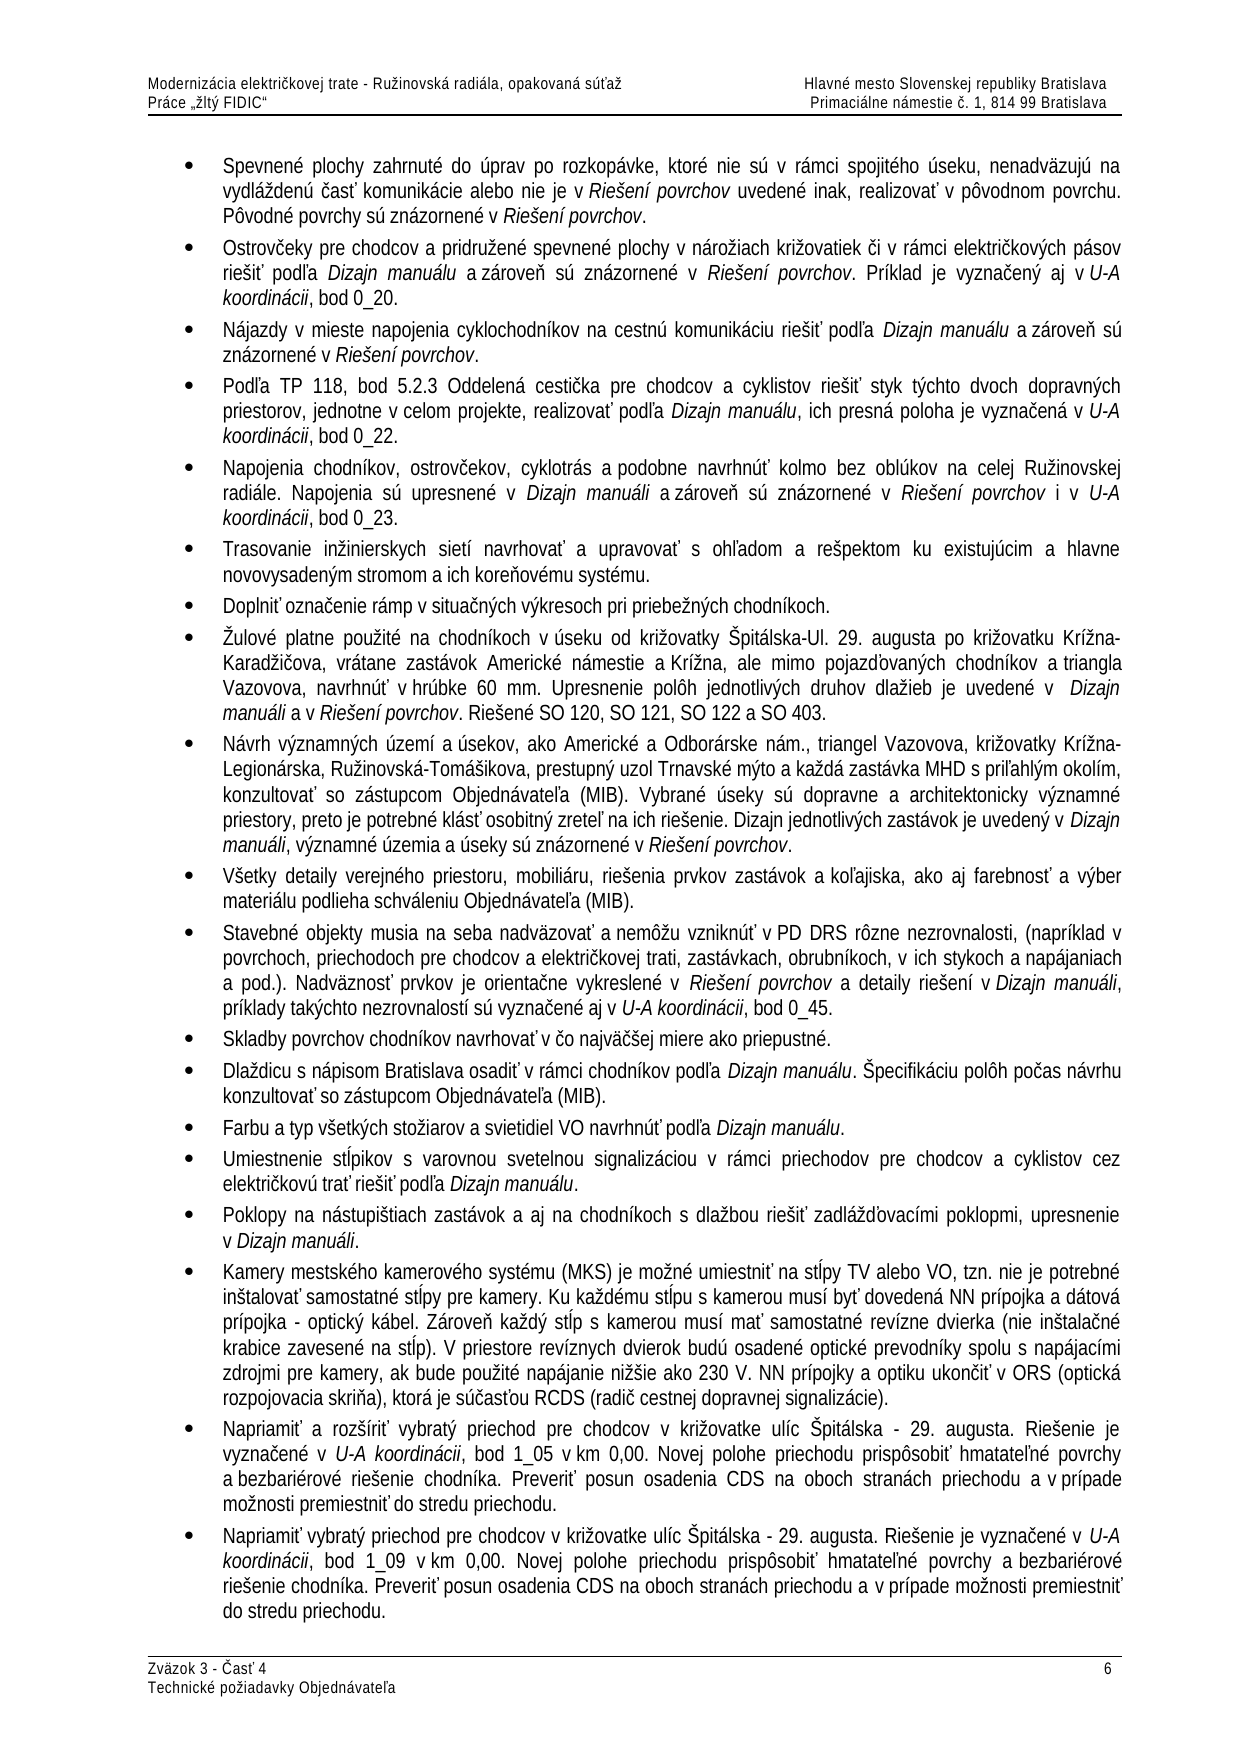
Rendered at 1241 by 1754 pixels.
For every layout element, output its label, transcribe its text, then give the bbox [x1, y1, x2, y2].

list Návrh významných území a úsekov, ako Americké a Odborárske nám., triangel Vazovova, križovatky Krížna-Legionárska, Ružinovská-Tomášikova, prestupný uzol Trnavské mýto a každá zastávka MHD s priľahlým okolím, konzultovať so zástupcom Objednávateľa (MIB). Vybrané úseky sú dopravne a architektonicky významné priestory, preto je potrebné klásť osobitný zreteľ na ich riešenie. Dizajn jednotlivých zastávok je uvedený v Dizajn manuáli, významné územia a úseky sú znázornené v Riešení povrchov. [185, 731, 1122, 857]
list Žulové platne použité na chodníkoch v úseku od križovatky Špitálska-Ul. 29. augusta po križovatku Krížna-Karadžičova, vrátane zastávok Americké námestie a Krížna, ale mimo pojazďovaných chodníkov a triangla Vazovova, navrhnúť v hrúbke 60 mm. Upresnenie polôh jednotlivých druhov dlažieb je uvedené v Dizajn manuáli a v Riešení povrchov. Riešené SO 120, SO 121, SO 122 a SO 403. [185, 624, 1122, 725]
list Skladby povrchov chodníkov navrhovať v čo najväčšej miere ako priepustné. [185, 1026, 1122, 1052]
list Spevnené plochy zahrnuté do úprav po rozkopávke, ktoré nie sú v rámci spojitého úseku, nenadväzujú na vydláždenú časť komunikácie alebo nie je v Riešení povrchov uvedené inak, realizovať v pôvodnom povrchu. Pôvodné povrchy sú znázornené v Riešení povrchov. [185, 153, 1122, 228]
list Farbu a typ všetkých stožiarov a svietidiel VO navrhnúť podľa Dizajn manuálu. [185, 1114, 1122, 1139]
list Stavebné objekty musia na seba nadväzovať a nemôžu vzniknúť v PD DRS rôzne nezrovnalosti, (napríklad v povrchoch, priechodoch pre chodcov a električkovej trati, zastávkach, obrubníkoch, v ich stykoch a napájaniach a pod.). Nadväznosť prvkov je orientačne vykreslené v Riešení povrchov a detaily riešení v Dizajn manuáli, príklady takýchto nezrovnalostí sú vyznačené aj v U-A koordinácii, bod 0_45. [185, 919, 1122, 1020]
list Všetky detaily verejného priestoru, mobiliáru, riešenia prvkov zastávok a koľajiska, ako aj farebnosť a výber materiálu podlieha schváleniu Objednávateľa (MIB). [185, 863, 1122, 913]
list Napriamiť a rozšíriť vybratý priechod pre chodcov v križovatke ulíc Špitálska - 29. augusta. Riešenie je vyznačené v U-A koordinácii, bod 1_05 v km 0,00. Novej polohe priechodu prispôsobiť hmatateľné povrchy a bezbariérové riešenie chodníka. Preveriť posun osadenia CDS na oboch stranách priechodu a v prípade možnosti premiestniť do stredu priechodu. [185, 1416, 1122, 1516]
list Poklopy na nástupištiach zastávok a aj na chodníkoch s dlažbou riešiť zadlážďovacími poklopmi, upresnenie v Dizajn manuáli. [185, 1202, 1122, 1253]
list Umiestnenie stĺpikov s varovnou svetelnou signalizáciou v rámci priechodov pre chodcov a cyklistov cez električkovú trať riešiť podľa Dizajn manuálu. [185, 1146, 1122, 1196]
list Nájazdy v mieste napojenia cyklochodníkov na cestnú komunikáciu riešiť podľa Dizajn manuálu a zároveň sú znázornené v Riešení povrchov. [185, 316, 1122, 367]
list Napriamiť vybratý priechod pre chodcov v križovatke ulíc Špitálska - 29. augusta. Riešenie je vyznačené v U-A koordinácii, bod 1_09 v km 0,00. Novej polohe priechodu prispôsobiť hmatateľné povrchy a bezbariérové riešenie chodníka. Preveriť posun osadenia CDS na oboch stranách priechodu a v prípade možnosti premiestniť do stredu priechodu. [185, 1523, 1122, 1623]
list Kamery mestského kamerového systému (MKS) je možné umiestniť na stĺpy TV alebo VO, tzn. nie je potrebné inštalovať samostatné stĺpy pre kamery. Ku každému stĺpu s kamerou musí byť dovedená NN prípojka a dátová prípojka - optický kábel. Zároveň každý stĺp s kamerou musí mať samostatné revízne dvierka (nie inštalačné krabice zavesené na stĺp). V priestore revíznych dvierok budú osadené optické prevodníky spolu s napájacími zdrojmi pre kamery, ak bude použité napájanie nižšie ako 230 V. NN prípojky a optiku ukončiť v ORS (optická rozpojovacia skriňa), ktorá je súčasťou RCDS (radič cestnej dopravnej signalizácie). [185, 1259, 1122, 1410]
list Napojenia chodníkov, ostrovčekov, cyklotrás a podobne navrhnúť kolmo bez oblúkov na celej Ružinovskej radiále. Napojenia sú upresnené v Dizajn manuáli a zároveň sú znázornené v Riešení povrchov i v U-A koordinácii, bod 0_23. [185, 455, 1122, 530]
list Podľa TP 118, bod 5.2.3 Oddelená cestička pre chodcov a cyklistov riešiť styk týchto dvoch dopravných priestorov, jednotne v celom projekte, realizovať podľa Dizajn manuálu, ich presná poloha je vyznačená v U-A koordinácii, bod 0_22. [185, 373, 1122, 448]
list Trasovanie inžinierskych sietí navrhovať a upravovať s ohľadom a rešpektom ku existujúcim a hlavne novovysadeným stromom a ich koreňovému systému. [185, 536, 1122, 587]
list Dlaždicu s nápisom Bratislava osadiť v rámci chodníkov podľa Dizajn manuálu. Špecifikáciu polôh počas návrhu konzultovať so zástupcom Objednávateľa (MIB). [185, 1058, 1122, 1108]
list Doplniť označenie rámp v situačných výkresoch pri priebežných chodníkoch. [185, 593, 1122, 618]
list Ostrovčeky pre chodcov a pridružené spevnené plochy v nárožiach križovatiek či v rámci električkových pásov riešiť podľa Dizajn manuálu a zároveň sú znázornené v Riešení povrchov. Príklad je vyznačený aj v U-A koordinácii, bod 0_20. [185, 235, 1122, 310]
